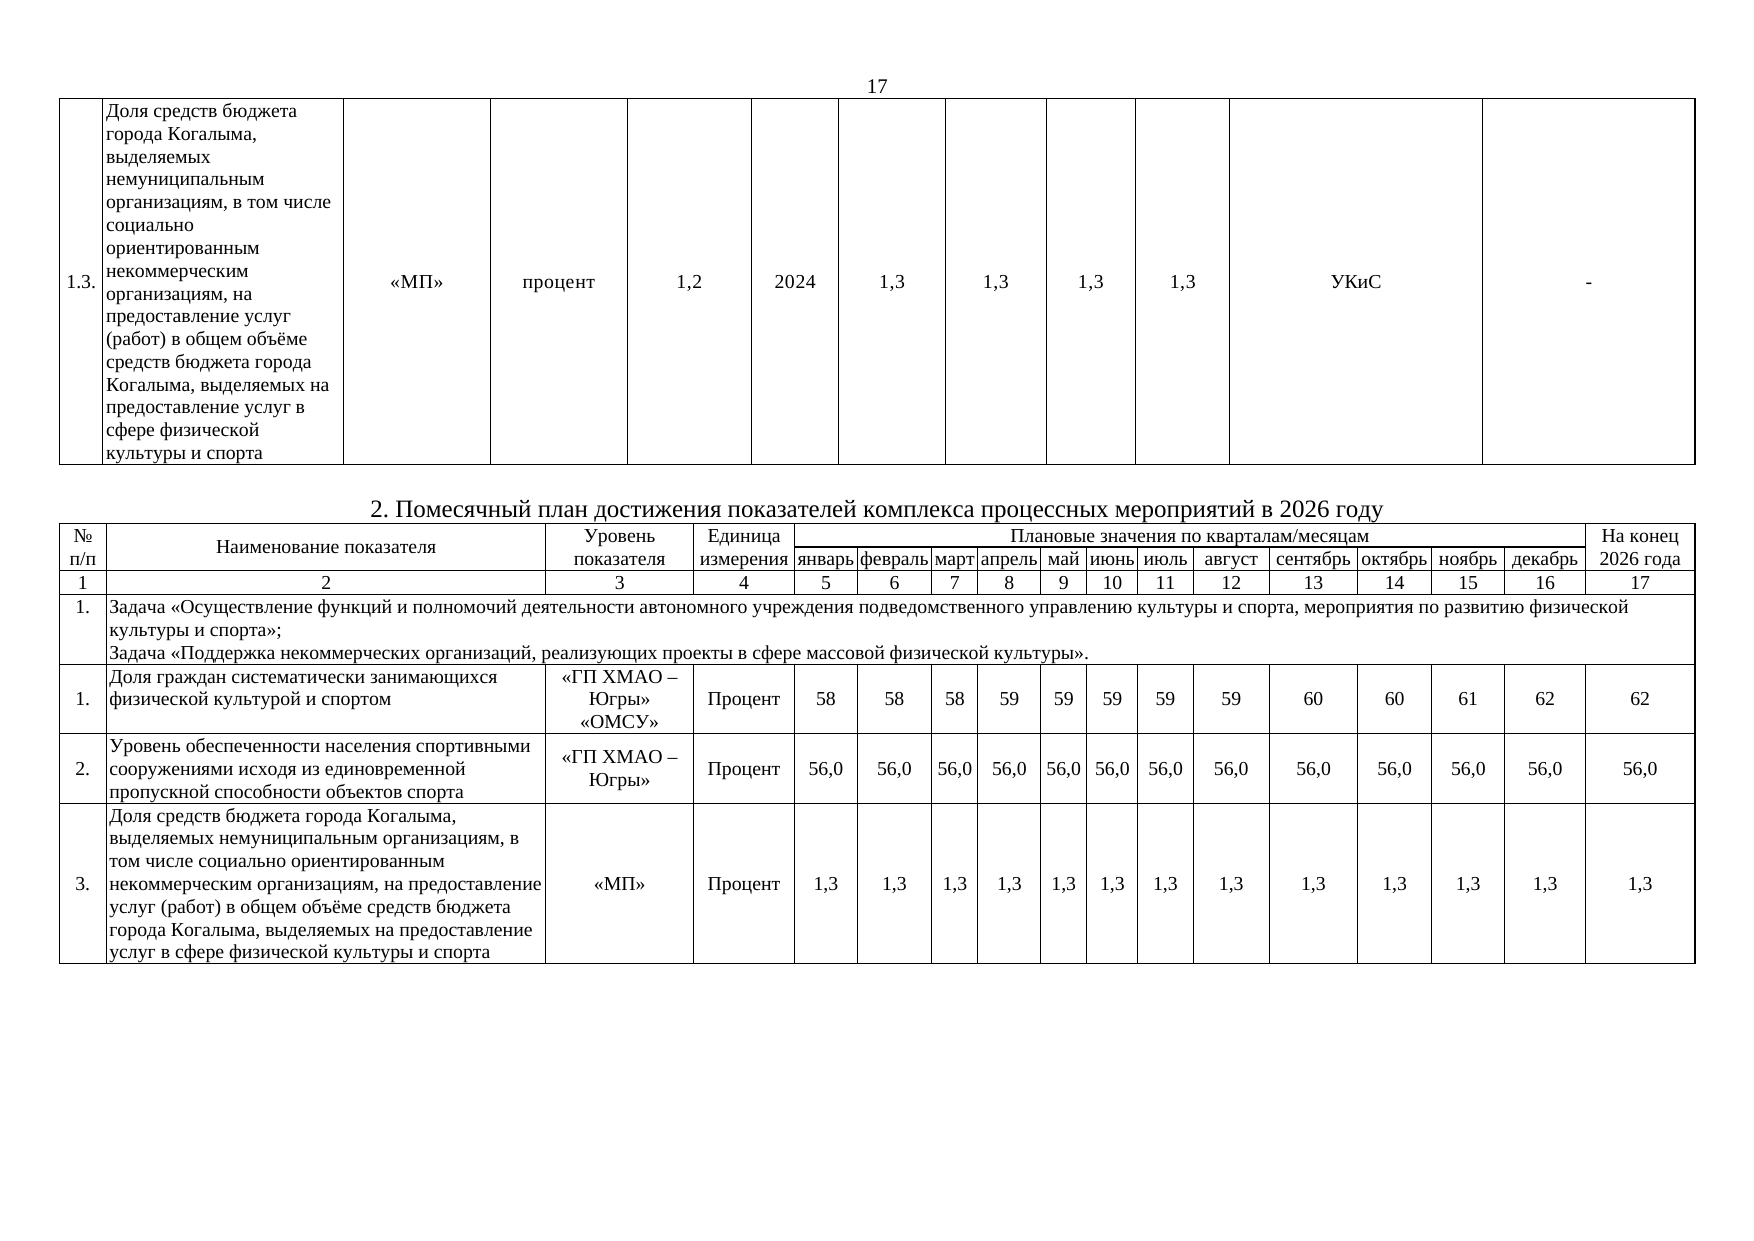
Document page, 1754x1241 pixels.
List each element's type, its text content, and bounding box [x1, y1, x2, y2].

table_header Доля средств бюджета города Когалыма, выделяемых немуниципальным организациям, в том числе социально ориентированным некоммерческим организациям, на предоставление услуг (работ) в общем объёме средств бюджета города Когалыма, выделяемых на предоставление услуг в сфере физической культуры и спорта [103, 99, 343, 464]
table_header Плановые значения по кварталам/месяцам [795, 524, 1585, 546]
table_cell 16 [1505, 571, 1585, 594]
table_cell «МП» [546, 804, 693, 963]
table_cell декабрь [1505, 548, 1585, 570]
table_cell 8 [978, 571, 1040, 594]
table_cell Уровень обеспеченности населения спортивными сооружениями исходя из единовременной пропускной способности объектов спорта [107, 734, 545, 802]
table_cell январь [795, 548, 857, 570]
table_cell 61 [1432, 665, 1504, 733]
table_cell 3. [60, 804, 106, 963]
table_header 1,3 [839, 99, 945, 464]
table_cell август [1194, 548, 1269, 570]
table_cell Задача «Осуществление функций и полномочий деятельности автономного учреждения подведомственного управлению культуры и спорта, мероприятия по развитию физической культуры и спорта»; Задача «Поддержка некоммерческих организаций, реализующих проекты в сфере массовой физической культуры». [107, 595, 1694, 663]
table_cell март [932, 548, 977, 570]
table_cell 5 [795, 571, 857, 594]
table_cell 1. [60, 595, 106, 663]
table_cell Доля средств бюджета города Когалыма, выделяемых немуниципальным организациям, в том числе социально ориентированным некоммерческим организациям, на предоставление услуг (работ) в общем объёме средств бюджета города Когалыма, выделяемых на предоставление услуг в сфере физической культуры и спорта [107, 804, 545, 963]
table_cell ноябрь [1432, 548, 1504, 570]
table_cell 7 [932, 571, 977, 594]
table_cell май [1041, 548, 1086, 570]
table_cell 56,0 [1041, 734, 1086, 802]
table_cell февраль [858, 548, 931, 570]
table_cell 1,3 [1041, 804, 1086, 963]
table_cell 60 [1270, 665, 1357, 733]
table_cell 58 [795, 665, 857, 733]
table_cell 11 [1138, 571, 1193, 594]
table_cell 1,3 [1358, 804, 1431, 963]
table_cell 6 [858, 571, 931, 594]
table_cell июль [1138, 548, 1193, 570]
table_cell июнь [1087, 548, 1137, 570]
table_cell сентябрь [1270, 548, 1357, 570]
table_cell 59 [1087, 665, 1137, 733]
table_cell 56,0 [1586, 734, 1694, 802]
table_cell 56,0 [978, 734, 1040, 802]
table_cell 56,0 [1138, 734, 1193, 802]
table_header 2024 [752, 99, 838, 464]
table_header 1,3 [1136, 99, 1229, 464]
table_cell 56,0 [1432, 734, 1504, 802]
table_cell 1. [60, 665, 106, 733]
table_cell 60 [1358, 665, 1431, 733]
table_cell 1,3 [1586, 804, 1694, 963]
table_cell 1,3 [1432, 804, 1504, 963]
table_cell Доля граждан систематически занимающихся физической культурой и спортом [107, 665, 545, 733]
table_cell 13 [1270, 571, 1357, 594]
table_cell 1,3 [795, 804, 857, 963]
table_cell 1,3 [1087, 804, 1137, 963]
table_cell 59 [1194, 665, 1269, 733]
table_cell 1 [60, 571, 106, 594]
table_cell 17 [1586, 571, 1694, 594]
table_cell 1,3 [1505, 804, 1585, 963]
table_cell апрель [978, 548, 1040, 570]
table_cell 15 [1432, 571, 1504, 594]
table_cell 56,0 [1194, 734, 1269, 802]
table_header Единица измерения [694, 524, 794, 570]
table_cell 10 [1087, 571, 1137, 594]
table_cell 62 [1505, 665, 1585, 733]
table_cell 2 [107, 571, 545, 594]
table_header 1.3. [60, 99, 102, 464]
table_header 1,2 [628, 99, 751, 464]
table_header «МП» [344, 99, 490, 464]
table_cell Процент [694, 804, 794, 963]
table_cell 2. [60, 734, 106, 802]
table_cell 58 [858, 665, 931, 733]
table_header № п/п [60, 524, 106, 570]
table_cell 14 [1358, 571, 1431, 594]
table_header 1,3 [946, 99, 1046, 464]
table_cell 12 [1194, 571, 1269, 594]
table_header Наименование показателя [107, 524, 545, 570]
table_cell 1,3 [858, 804, 931, 963]
table_cell 9 [1041, 571, 1086, 594]
table_cell 56,0 [932, 734, 977, 802]
table_cell октябрь [1358, 548, 1431, 570]
table_cell «ГП ХМАО – Югры» «ОМСУ» [546, 665, 693, 733]
table_cell 56,0 [795, 734, 857, 802]
table_cell 1,3 [978, 804, 1040, 963]
table_header процент [491, 99, 627, 464]
table_cell 59 [1041, 665, 1086, 733]
table_header - [1483, 99, 1694, 464]
table_cell 56,0 [858, 734, 931, 802]
table_cell 1,3 [1138, 804, 1193, 963]
table_header На конец 2026 года [1586, 524, 1694, 570]
table_cell 59 [1138, 665, 1193, 733]
table_cell 56,0 [1358, 734, 1431, 802]
text 2. Помесячный план достижения показателей комплекса процессных мероприятий в 2026 году [59, 494, 1695, 522]
table_cell 1,3 [932, 804, 977, 963]
table_header Уровень показателя [546, 524, 693, 570]
table_cell 3 [546, 571, 693, 594]
table_cell Процент [694, 734, 794, 802]
table_cell 62 [1586, 665, 1694, 733]
table_cell 59 [978, 665, 1040, 733]
table_cell 56,0 [1505, 734, 1585, 802]
table_cell 1,3 [1194, 804, 1269, 963]
table_cell 58 [932, 665, 977, 733]
table_cell 56,0 [1270, 734, 1357, 802]
table_header 1,3 [1047, 99, 1135, 464]
table_cell 1,3 [1270, 804, 1357, 963]
table_header УКиС [1230, 99, 1482, 464]
table_cell Процент [694, 665, 794, 733]
table_cell «ГП ХМАО – Югры» [546, 734, 693, 802]
table_cell 4 [694, 571, 794, 594]
table_cell 56,0 [1087, 734, 1137, 802]
